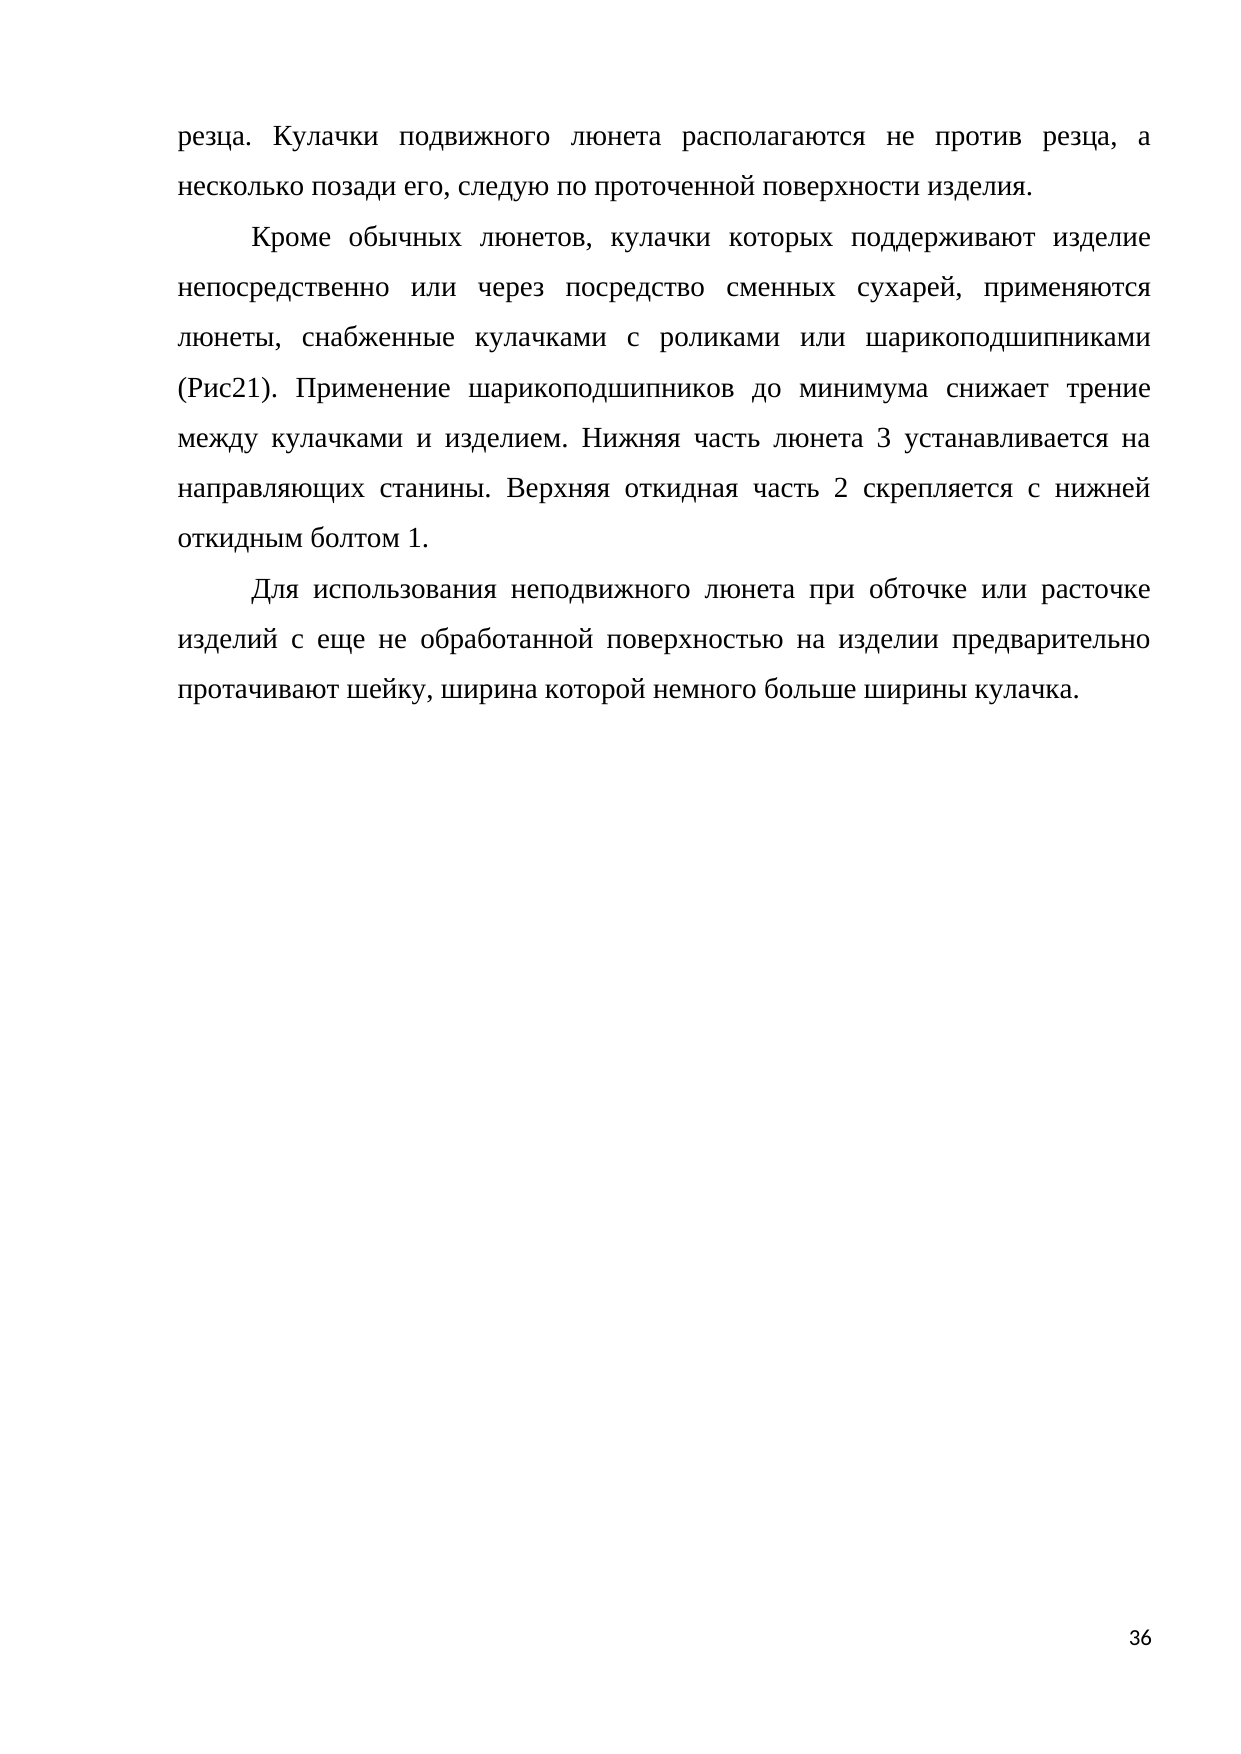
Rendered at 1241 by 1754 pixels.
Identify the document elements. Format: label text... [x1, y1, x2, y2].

text Для использования неподвижного люнета при обточке или расточке изделий с еще не обработанной поверхностью на изделии предварительно протачивают шейку, ширина которой немного больше ширины кулачка. [177, 571, 1152, 705]
text Кроме обычных люнетов, кулачки которых поддерживают изделие непосредственно или через посредство сменных сухарей, применяются люнеты, снабженные кулачками с роликами или шарикоподшипниками (Рис21). Применение шарикоподшипников до минимума снижает трение между кулачками и изделием. Нижняя часть люнета 3 устанавливается на направляющих станины. Верхняя откидная часть 2 скрепляется с нижней откидным болтом 1. [177, 219, 1152, 554]
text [177, 118, 1152, 202]
